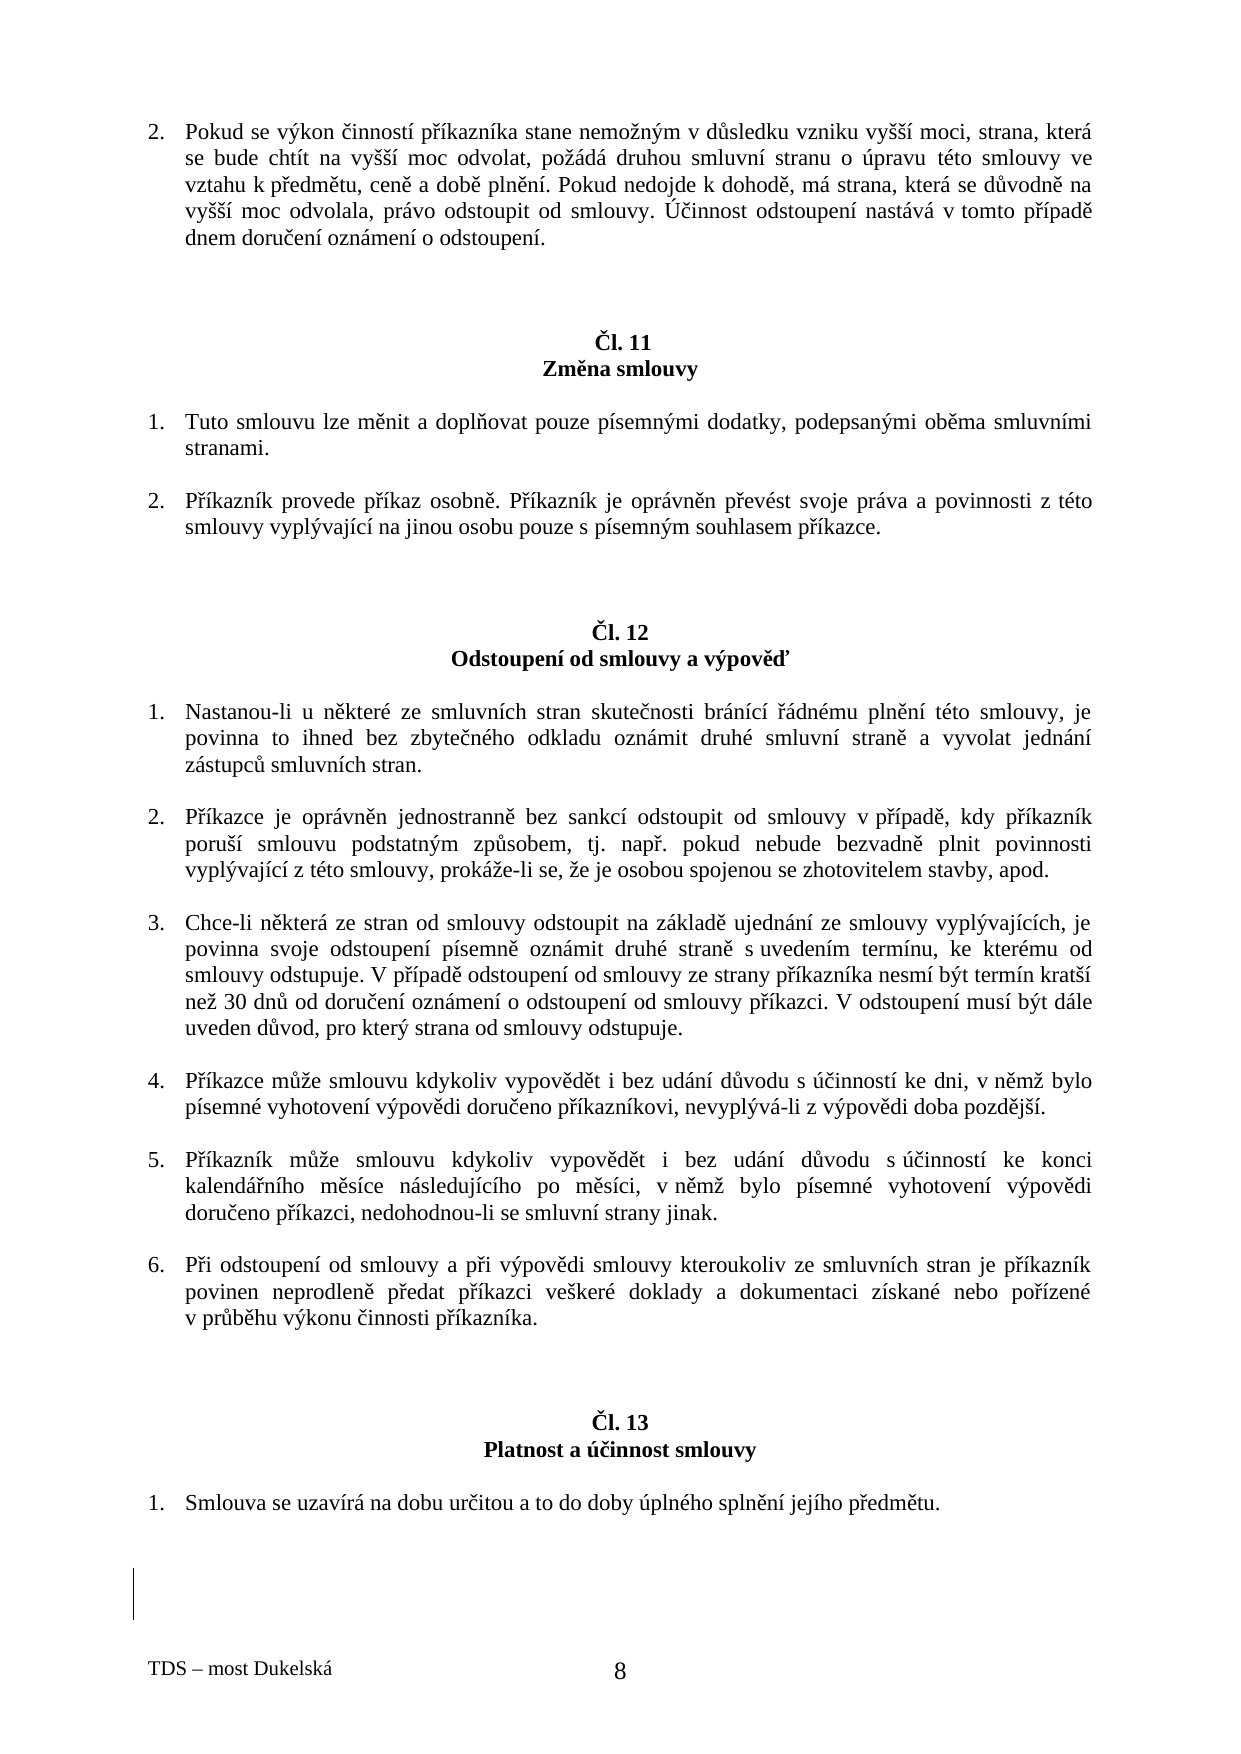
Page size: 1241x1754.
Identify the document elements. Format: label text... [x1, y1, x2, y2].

list Pokud se výkon činností příkazníka stane nemožným v důsledku vzniku vyšší moci, strana, která se bude chtít na vyšší moc odvolat, požádá druhou smluvní stranu o úpravu této smlouvy ve vztahu k předmětu, ceně a době plnění. Pokud nedojde k dohodě, má strana, která se důvodně na vyšší moc odvolala, právo odstoupit od smlouvy. Účinnost odstoupení nastává v tomto případě dnem doručení oznámení o odstoupení. [148, 118, 1092, 250]
list Při odstoupení od smlouvy a při výpovědi smlouvy kteroukoliv ze smluvních stran je příkazník povinen neprodleně předat příkazci veškeré doklady a dokumentaci získané nebo pořízené v průběhu výkonu činnosti příkazníka. [148, 1251, 1092, 1330]
text Odstoupení od smlouvy a výpověď [148, 645, 1092, 672]
list Tuto smlouvu lze měnit a doplňovat pouze písemnými dodatky, podepsanými oběma smluvními stranami. [148, 408, 1092, 461]
list Příkazce je oprávněn jednostranně bez sankcí odstoupit od smlouvy v případě, kdy příkazník poruší smlouvu podstatným způsobem, tj. např. pokud nebude bezvadně plnit povinnosti vyplývající z této smlouvy, prokáže-li se, že je osobou spojenou se zhotovitelem stavby, apod. [148, 803, 1092, 882]
list Příkazník provede příkaz osobně. Příkazník je oprávněn převést svoje práva a povinnosti z této smlouvy vyplývající na jinou osobu pouze s písemným souhlasem příkazce. [148, 487, 1092, 540]
text Čl. 13 [148, 1409, 1092, 1436]
list Smlouva se uzavírá na dobu určitou a to do doby úplného splnění jejího předmětu. [148, 1488, 1092, 1515]
list Nastanou-li u některé ze smluvních stran skutečnosti bránící řádnému plnění této smlouvy, je povinna to ihned bez zbytečného odkladu oznámit druhé smluvní straně a vyvolat jednání zástupců smluvních stran. [148, 698, 1092, 777]
list Příkazník může smlouvu kdykoliv vypovědět i bez udání důvodu s účinností ke konci kalendářního měsíce následujícího po měsíci, v němž bylo písemné vyhotovení výpovědi doručeno příkazci, nedohodnou-li se smluvní strany jinak. [148, 1146, 1092, 1225]
text Změna smlouvy [148, 355, 1092, 382]
text Čl. 12 [148, 619, 1092, 645]
list Chce-li některá ze stran od smlouvy odstoupit na základě ujednání ze smlouvy vyplývajících, je povinna svoje odstoupení písemně oznámit druhé straně s uvedením termínu, ke kterému od smlouvy odstupuje. V případě odstoupení od smlouvy ze strany příkazníka nesmí být termín kratší než 30 dnů od doručení oznámení o odstoupení od smlouvy příkazci. V odstoupení musí být dále uveden důvod, pro který strana od smlouvy odstupuje. [148, 909, 1092, 1041]
text Čl. 11 [148, 329, 1092, 355]
list Příkazce může smlouvu kdykoliv vypovědět i bez udání důvodu s účinností ke dni, v němž bylo písemné vyhotovení výpovědi doručeno příkazníkovi, nevyplývá-li z výpovědi doba pozdější. [148, 1067, 1092, 1119]
text Platnost a účinnost smlouvy [148, 1436, 1092, 1462]
